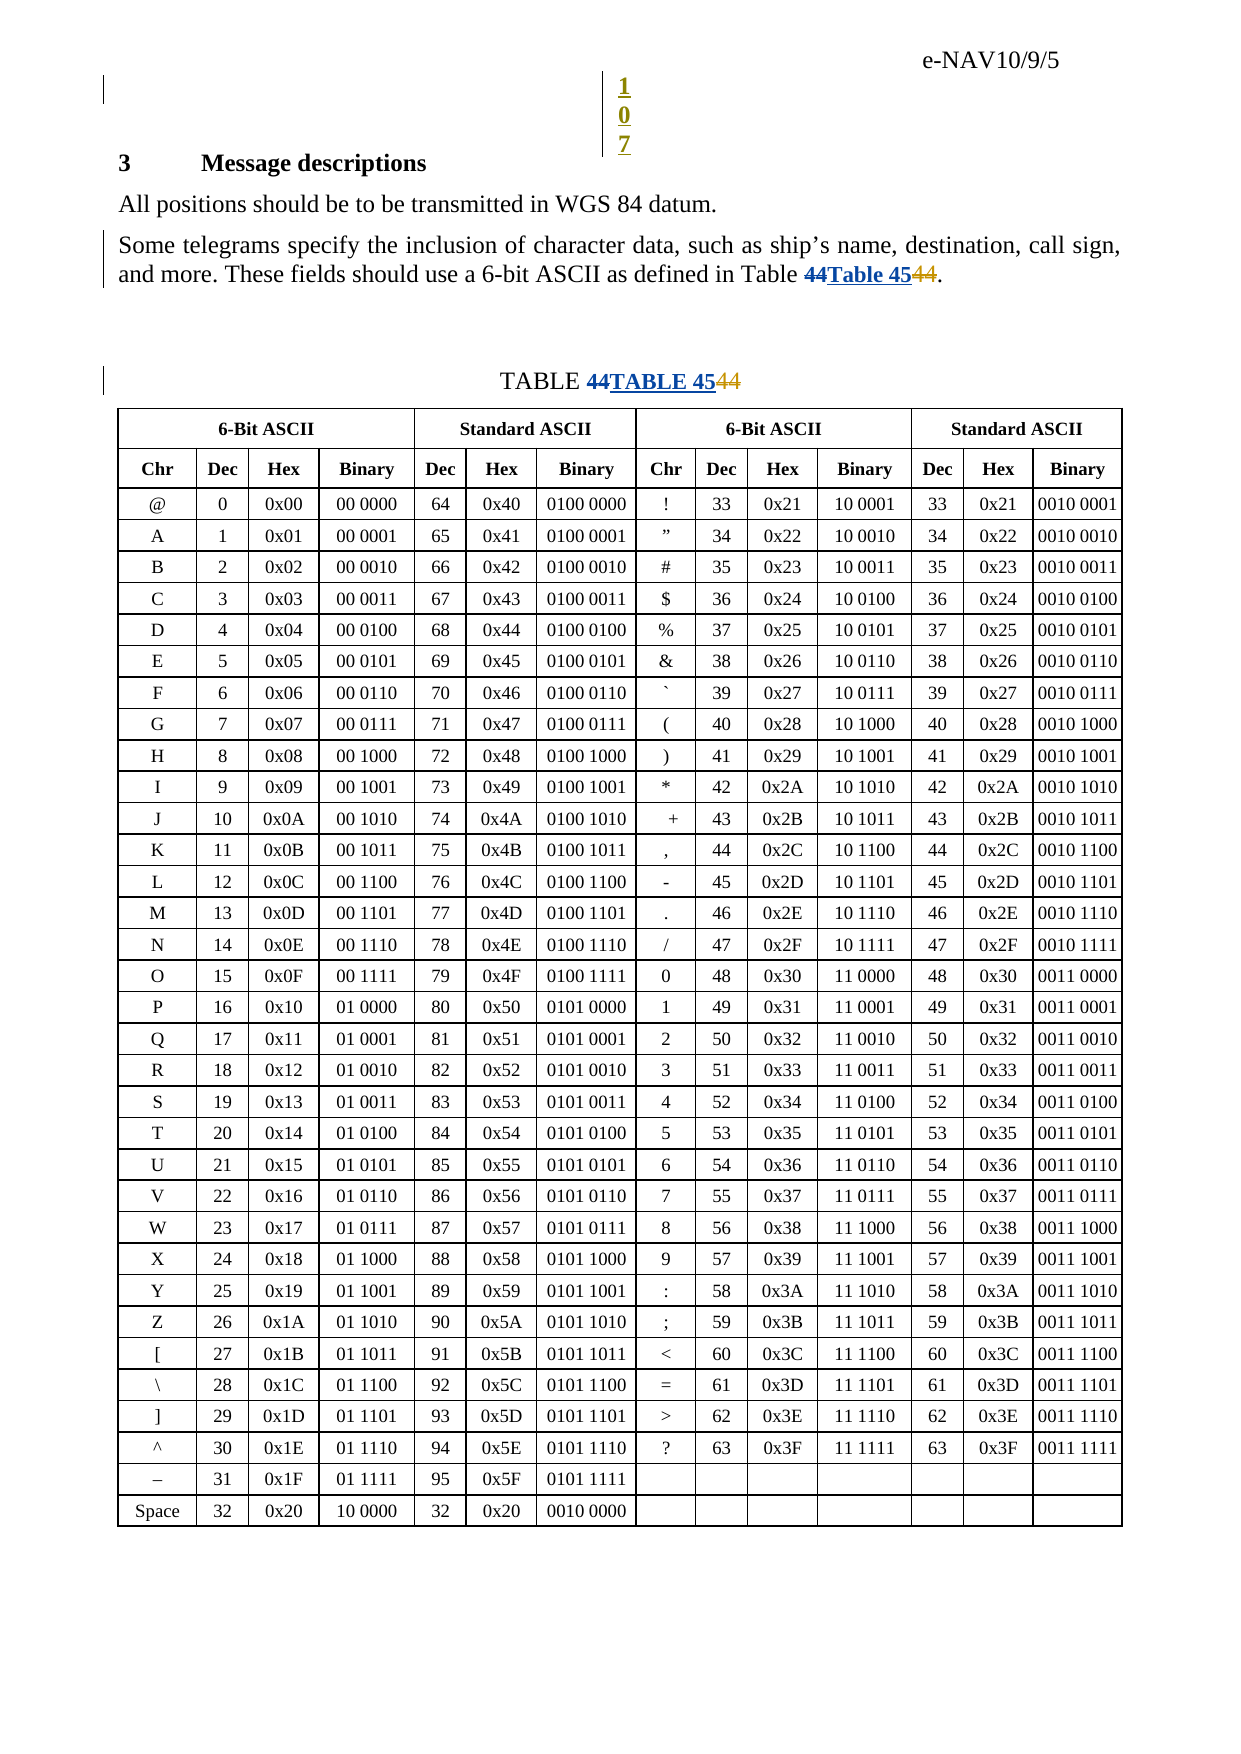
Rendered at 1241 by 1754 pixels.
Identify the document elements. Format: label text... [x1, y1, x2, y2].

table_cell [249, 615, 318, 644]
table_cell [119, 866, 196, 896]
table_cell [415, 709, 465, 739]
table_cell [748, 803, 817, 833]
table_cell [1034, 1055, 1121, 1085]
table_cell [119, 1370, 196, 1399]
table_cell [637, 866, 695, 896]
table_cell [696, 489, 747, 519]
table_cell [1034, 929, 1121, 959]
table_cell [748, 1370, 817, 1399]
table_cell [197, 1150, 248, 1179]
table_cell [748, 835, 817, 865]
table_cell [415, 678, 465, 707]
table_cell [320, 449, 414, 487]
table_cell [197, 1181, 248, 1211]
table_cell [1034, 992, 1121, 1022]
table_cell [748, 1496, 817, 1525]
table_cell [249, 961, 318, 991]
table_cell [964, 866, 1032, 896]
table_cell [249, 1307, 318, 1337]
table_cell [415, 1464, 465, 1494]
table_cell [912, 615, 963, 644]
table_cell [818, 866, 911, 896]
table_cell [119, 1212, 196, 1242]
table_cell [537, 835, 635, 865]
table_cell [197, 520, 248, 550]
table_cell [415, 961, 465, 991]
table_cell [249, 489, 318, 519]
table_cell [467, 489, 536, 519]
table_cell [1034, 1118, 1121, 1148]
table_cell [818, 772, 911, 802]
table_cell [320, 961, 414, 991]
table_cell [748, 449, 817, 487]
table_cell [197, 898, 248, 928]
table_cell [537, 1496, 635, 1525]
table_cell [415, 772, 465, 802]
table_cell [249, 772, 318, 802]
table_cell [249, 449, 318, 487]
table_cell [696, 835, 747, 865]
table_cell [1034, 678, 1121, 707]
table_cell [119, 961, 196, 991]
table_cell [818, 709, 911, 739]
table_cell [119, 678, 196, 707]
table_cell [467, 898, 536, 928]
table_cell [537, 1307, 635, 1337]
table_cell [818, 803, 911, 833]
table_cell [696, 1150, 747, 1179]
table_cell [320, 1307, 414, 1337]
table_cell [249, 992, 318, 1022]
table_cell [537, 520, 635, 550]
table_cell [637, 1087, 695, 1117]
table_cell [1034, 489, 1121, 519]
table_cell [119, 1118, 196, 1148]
subtitle 3 Message descriptions [118, 148, 1122, 176]
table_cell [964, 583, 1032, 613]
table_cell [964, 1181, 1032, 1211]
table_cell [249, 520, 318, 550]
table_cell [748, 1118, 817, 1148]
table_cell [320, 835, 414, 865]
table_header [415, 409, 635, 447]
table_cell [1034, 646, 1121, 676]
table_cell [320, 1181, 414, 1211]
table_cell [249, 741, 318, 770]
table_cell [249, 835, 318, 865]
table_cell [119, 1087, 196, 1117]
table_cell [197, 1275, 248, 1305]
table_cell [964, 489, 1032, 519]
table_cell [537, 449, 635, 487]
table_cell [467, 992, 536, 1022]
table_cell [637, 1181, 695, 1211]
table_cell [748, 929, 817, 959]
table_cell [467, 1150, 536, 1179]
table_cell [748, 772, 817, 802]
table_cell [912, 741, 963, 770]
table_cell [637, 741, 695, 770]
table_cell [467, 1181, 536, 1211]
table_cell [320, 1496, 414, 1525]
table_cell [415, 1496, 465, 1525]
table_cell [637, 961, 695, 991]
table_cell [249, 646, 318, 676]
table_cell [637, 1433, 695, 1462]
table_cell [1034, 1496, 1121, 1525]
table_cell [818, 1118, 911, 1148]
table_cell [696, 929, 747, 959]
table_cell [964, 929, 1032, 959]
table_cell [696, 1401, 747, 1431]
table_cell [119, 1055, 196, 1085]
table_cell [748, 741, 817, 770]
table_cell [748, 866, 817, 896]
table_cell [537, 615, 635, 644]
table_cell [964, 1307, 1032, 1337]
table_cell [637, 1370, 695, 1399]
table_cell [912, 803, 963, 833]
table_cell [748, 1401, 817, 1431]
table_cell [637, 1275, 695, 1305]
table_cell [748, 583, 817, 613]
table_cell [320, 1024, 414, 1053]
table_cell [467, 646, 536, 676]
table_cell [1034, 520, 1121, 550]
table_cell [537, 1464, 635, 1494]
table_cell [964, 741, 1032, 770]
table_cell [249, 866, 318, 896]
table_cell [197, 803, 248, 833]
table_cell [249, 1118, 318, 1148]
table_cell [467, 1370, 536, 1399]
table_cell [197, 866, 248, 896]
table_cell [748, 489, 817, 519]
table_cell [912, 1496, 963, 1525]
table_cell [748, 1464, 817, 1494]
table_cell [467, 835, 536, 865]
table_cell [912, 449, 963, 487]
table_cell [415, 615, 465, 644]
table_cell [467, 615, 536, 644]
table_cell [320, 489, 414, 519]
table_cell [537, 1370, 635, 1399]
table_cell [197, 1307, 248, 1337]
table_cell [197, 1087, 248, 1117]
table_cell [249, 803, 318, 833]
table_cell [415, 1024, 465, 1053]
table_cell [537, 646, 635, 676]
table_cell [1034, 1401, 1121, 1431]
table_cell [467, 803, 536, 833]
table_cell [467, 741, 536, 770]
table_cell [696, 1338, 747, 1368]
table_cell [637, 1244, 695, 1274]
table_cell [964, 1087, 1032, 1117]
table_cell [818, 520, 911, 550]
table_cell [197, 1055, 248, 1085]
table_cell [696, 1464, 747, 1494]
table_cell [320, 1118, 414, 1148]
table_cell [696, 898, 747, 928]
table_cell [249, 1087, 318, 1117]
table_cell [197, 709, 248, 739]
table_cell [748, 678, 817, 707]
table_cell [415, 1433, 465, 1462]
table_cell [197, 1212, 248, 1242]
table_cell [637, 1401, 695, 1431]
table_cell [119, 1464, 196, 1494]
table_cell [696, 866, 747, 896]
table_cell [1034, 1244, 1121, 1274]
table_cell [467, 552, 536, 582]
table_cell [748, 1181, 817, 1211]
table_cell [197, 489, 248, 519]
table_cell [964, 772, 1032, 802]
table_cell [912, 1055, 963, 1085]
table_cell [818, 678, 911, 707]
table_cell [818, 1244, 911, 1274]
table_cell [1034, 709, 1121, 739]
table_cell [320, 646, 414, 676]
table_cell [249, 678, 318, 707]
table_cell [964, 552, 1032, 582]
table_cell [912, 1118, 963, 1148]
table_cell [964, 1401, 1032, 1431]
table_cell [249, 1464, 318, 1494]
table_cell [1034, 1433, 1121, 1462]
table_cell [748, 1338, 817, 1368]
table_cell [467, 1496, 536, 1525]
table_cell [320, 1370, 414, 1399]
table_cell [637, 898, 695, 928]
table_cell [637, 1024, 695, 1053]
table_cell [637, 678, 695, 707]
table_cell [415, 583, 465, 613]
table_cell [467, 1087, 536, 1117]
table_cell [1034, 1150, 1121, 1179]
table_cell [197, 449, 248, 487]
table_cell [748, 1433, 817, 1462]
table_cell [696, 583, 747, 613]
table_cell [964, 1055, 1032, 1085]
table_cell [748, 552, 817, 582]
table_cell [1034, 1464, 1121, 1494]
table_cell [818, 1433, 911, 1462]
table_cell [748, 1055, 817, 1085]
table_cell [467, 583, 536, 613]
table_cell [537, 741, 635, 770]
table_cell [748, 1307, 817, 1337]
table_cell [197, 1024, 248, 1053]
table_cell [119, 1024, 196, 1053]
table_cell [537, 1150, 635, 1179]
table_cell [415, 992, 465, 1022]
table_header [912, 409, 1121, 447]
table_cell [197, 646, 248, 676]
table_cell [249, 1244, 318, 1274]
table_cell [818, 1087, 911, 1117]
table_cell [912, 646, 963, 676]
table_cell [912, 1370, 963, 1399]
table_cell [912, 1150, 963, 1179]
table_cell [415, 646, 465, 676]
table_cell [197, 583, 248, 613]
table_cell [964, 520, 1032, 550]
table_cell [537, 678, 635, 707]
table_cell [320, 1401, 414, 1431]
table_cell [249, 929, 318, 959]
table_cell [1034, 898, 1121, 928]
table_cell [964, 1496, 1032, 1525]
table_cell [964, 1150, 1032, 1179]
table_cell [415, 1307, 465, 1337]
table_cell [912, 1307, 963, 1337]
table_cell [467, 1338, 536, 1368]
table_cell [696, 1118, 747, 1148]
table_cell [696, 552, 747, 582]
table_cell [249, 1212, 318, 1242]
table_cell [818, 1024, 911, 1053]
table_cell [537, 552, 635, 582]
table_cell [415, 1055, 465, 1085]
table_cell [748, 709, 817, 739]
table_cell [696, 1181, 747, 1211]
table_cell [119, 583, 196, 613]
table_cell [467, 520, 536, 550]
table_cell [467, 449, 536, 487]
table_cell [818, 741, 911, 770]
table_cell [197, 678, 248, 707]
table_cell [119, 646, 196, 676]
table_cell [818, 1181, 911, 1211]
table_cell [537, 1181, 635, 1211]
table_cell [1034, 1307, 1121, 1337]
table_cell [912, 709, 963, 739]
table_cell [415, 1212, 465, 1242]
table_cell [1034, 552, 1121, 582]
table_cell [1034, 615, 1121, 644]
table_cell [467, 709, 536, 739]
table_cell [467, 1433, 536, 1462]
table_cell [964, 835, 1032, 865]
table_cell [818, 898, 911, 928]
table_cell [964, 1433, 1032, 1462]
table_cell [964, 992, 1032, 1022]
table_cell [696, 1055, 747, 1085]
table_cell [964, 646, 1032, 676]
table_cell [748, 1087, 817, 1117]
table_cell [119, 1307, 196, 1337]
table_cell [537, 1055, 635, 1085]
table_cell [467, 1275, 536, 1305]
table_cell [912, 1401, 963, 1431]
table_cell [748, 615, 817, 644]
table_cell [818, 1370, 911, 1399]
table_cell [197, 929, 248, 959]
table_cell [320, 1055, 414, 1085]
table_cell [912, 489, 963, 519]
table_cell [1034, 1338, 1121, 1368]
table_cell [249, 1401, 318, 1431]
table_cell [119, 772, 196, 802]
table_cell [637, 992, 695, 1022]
text All positions should be to be transmitted in WGS 84 datum. [118, 189, 1122, 218]
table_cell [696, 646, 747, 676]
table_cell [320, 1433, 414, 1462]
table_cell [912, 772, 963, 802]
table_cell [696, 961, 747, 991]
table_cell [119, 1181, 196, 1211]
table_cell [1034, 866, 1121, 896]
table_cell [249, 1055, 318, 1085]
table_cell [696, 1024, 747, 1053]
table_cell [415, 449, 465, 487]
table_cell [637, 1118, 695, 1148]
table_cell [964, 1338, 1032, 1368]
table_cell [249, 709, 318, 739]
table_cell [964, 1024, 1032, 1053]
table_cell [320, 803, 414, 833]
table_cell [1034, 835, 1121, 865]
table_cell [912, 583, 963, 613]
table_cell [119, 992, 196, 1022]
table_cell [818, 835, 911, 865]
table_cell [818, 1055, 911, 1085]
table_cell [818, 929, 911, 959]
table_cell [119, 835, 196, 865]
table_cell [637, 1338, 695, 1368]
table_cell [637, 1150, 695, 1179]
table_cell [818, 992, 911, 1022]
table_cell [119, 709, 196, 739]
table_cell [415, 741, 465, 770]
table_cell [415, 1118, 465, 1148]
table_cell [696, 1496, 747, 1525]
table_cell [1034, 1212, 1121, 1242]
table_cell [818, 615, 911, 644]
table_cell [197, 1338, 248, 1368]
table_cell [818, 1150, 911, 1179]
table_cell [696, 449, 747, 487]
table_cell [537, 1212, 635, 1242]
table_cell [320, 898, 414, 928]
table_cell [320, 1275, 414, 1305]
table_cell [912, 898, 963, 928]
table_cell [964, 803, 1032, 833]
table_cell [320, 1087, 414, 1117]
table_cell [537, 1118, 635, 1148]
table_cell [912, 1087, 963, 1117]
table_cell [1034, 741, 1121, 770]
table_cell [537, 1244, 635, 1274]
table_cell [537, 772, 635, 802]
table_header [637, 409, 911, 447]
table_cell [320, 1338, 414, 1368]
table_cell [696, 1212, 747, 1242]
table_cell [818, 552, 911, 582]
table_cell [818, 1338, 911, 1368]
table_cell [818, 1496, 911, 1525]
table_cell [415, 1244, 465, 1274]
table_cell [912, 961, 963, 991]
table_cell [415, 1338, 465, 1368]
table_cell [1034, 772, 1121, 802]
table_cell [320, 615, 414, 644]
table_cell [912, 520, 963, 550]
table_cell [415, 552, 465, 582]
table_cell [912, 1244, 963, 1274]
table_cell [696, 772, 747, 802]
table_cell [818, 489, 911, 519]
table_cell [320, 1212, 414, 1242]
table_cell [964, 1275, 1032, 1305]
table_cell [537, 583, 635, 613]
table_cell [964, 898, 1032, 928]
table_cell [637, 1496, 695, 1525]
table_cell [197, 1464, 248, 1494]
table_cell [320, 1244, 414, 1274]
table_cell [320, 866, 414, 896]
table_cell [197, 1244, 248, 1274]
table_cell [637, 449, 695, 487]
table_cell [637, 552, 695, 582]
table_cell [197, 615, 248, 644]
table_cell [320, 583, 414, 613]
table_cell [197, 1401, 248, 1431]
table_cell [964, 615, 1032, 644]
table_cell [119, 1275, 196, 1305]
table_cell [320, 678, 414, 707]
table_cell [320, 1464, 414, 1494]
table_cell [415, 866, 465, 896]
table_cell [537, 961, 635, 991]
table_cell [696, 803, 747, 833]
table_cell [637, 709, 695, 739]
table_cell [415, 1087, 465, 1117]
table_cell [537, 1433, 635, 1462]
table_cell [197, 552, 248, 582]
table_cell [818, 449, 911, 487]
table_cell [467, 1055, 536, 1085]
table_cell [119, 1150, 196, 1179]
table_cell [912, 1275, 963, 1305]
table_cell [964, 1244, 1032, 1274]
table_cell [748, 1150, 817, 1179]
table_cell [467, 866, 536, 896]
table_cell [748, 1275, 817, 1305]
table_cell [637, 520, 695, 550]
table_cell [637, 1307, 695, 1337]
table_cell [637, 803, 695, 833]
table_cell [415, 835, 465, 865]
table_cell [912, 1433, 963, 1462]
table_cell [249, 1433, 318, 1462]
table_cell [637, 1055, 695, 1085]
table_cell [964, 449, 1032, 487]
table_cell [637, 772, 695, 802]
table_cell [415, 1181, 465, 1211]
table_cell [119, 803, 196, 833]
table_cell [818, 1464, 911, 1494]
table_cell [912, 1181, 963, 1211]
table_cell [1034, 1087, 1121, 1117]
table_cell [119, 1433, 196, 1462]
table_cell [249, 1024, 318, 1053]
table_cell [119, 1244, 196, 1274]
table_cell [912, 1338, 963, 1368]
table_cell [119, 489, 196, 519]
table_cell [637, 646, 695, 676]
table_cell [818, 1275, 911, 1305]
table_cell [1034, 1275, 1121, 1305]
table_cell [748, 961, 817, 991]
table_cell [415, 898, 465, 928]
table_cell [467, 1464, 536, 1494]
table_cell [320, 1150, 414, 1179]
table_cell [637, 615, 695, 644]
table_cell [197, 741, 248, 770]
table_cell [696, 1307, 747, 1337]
text TABLE [118, 366, 1122, 395]
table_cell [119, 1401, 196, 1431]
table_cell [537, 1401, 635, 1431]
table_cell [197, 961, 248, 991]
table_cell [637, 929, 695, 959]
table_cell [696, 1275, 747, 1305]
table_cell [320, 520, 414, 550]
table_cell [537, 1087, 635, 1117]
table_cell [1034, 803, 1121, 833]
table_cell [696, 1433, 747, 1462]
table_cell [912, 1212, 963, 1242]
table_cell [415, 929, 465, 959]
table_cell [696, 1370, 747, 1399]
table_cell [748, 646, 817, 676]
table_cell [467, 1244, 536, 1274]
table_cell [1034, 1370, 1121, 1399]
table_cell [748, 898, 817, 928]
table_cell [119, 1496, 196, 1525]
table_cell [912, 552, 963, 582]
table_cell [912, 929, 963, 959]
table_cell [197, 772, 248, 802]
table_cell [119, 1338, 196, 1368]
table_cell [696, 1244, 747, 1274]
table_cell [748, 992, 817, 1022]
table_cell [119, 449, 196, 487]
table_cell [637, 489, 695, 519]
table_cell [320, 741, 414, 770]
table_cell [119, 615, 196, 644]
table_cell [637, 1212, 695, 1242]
text Some telegrams specify the inclusion of character data, such as ship’s name, destination, call sign, and more. These fields should use a 6-bit ASCII as defined in Table . [118, 230, 1122, 288]
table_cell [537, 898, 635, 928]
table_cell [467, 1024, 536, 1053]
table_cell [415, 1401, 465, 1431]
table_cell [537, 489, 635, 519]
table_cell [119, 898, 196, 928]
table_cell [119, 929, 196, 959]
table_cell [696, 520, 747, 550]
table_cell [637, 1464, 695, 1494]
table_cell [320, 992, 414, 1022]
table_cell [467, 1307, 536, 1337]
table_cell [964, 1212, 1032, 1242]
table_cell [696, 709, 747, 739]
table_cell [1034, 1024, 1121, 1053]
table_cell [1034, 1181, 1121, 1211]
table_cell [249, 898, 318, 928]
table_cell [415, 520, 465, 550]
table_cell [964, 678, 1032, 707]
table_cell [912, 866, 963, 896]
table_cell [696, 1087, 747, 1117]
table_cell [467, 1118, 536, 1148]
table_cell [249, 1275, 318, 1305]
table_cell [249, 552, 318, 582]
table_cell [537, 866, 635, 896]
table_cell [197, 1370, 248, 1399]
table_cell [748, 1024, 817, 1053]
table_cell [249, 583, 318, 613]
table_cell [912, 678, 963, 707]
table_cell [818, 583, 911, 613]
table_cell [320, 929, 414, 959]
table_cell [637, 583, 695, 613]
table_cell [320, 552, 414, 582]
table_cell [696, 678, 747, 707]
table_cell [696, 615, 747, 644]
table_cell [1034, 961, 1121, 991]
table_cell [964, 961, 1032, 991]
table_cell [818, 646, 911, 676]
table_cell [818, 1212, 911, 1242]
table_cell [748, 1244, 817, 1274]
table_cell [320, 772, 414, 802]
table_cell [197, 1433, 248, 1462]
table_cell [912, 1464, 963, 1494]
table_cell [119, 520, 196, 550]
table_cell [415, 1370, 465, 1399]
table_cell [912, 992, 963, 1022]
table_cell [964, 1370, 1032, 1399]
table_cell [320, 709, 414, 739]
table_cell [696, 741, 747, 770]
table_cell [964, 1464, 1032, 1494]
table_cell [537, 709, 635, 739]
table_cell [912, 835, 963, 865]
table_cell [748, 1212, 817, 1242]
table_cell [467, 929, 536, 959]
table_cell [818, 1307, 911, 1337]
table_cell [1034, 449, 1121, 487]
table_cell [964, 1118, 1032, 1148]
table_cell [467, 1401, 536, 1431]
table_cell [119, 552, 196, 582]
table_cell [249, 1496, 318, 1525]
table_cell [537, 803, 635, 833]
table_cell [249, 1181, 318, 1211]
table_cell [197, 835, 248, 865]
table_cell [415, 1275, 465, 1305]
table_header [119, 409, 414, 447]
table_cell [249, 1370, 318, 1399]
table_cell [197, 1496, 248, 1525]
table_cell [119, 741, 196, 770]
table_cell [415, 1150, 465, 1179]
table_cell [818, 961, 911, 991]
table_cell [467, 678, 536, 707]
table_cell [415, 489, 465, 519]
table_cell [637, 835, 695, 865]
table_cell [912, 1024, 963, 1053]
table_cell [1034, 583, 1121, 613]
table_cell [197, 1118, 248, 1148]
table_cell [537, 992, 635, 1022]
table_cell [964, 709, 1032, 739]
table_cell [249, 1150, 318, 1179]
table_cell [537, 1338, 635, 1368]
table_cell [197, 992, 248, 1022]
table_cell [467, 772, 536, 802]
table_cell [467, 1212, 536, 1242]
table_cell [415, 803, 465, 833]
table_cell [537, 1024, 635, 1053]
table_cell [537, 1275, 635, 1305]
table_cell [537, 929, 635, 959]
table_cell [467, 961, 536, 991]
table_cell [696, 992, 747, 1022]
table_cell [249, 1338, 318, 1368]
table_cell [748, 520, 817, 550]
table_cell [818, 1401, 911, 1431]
